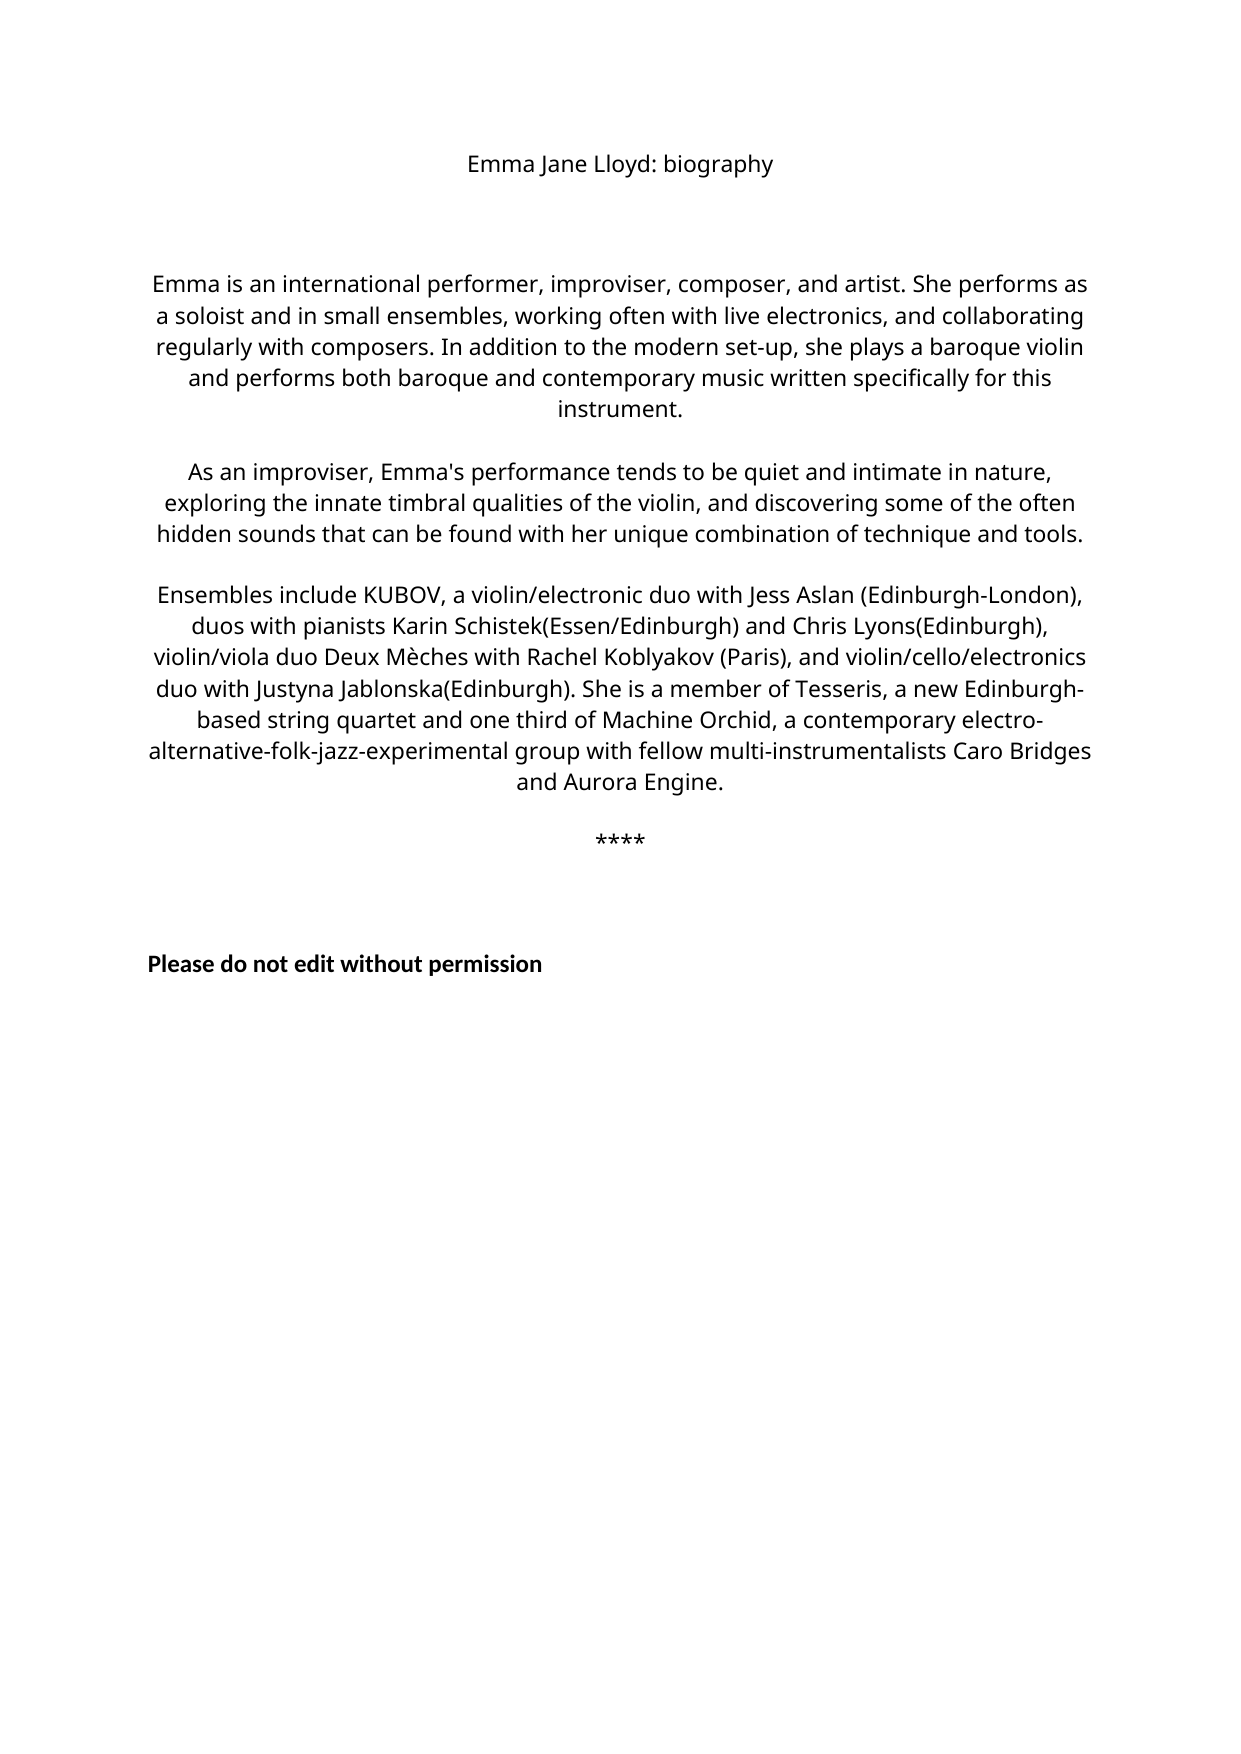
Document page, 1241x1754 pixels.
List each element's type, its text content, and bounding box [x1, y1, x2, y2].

text Please do not edit without permission [148, 948, 1093, 979]
text Ensembles include KUBOV, a violin/electronic duo with Jess Aslan (Edinburgh-London), duos with pianists Karin Schistek(Essen/Edinburgh) and Chris Lyons(Edinburgh), violin/viola duo Deux Mèches with Rachel Koblyakov (Paris), and violin/cello/electronics duo with Justyna Jablonska(Edinburgh). She is a member of Tesseris, a new Edinburgh-based string quartet and one third of Machine Orchid, a contemporary electro-alternative-folk-jazz-experimental group with fellow multi-instrumentalists Caro Bridges and Aurora Engine. [148, 579, 1093, 798]
text Emma is an international performer, improviser, composer, and artist. She performs as a soloist and in small ensembles, working often with live electronics, and collaborating regularly with composers. In addition to the modern set-up, she plays a baroque violin and performs both baroque and contemporary music written specifically for this instrument. As an improviser, Emma's performance tends to be quiet and intimate in nature, exploring the innate timbral qualities of the violin, and discovering some of the often hidden sounds that can be found with her unique combination of technique and tools. [148, 268, 1093, 550]
text **** [148, 827, 1093, 858]
text Emma Jane Lloyd: biography [148, 148, 1093, 179]
